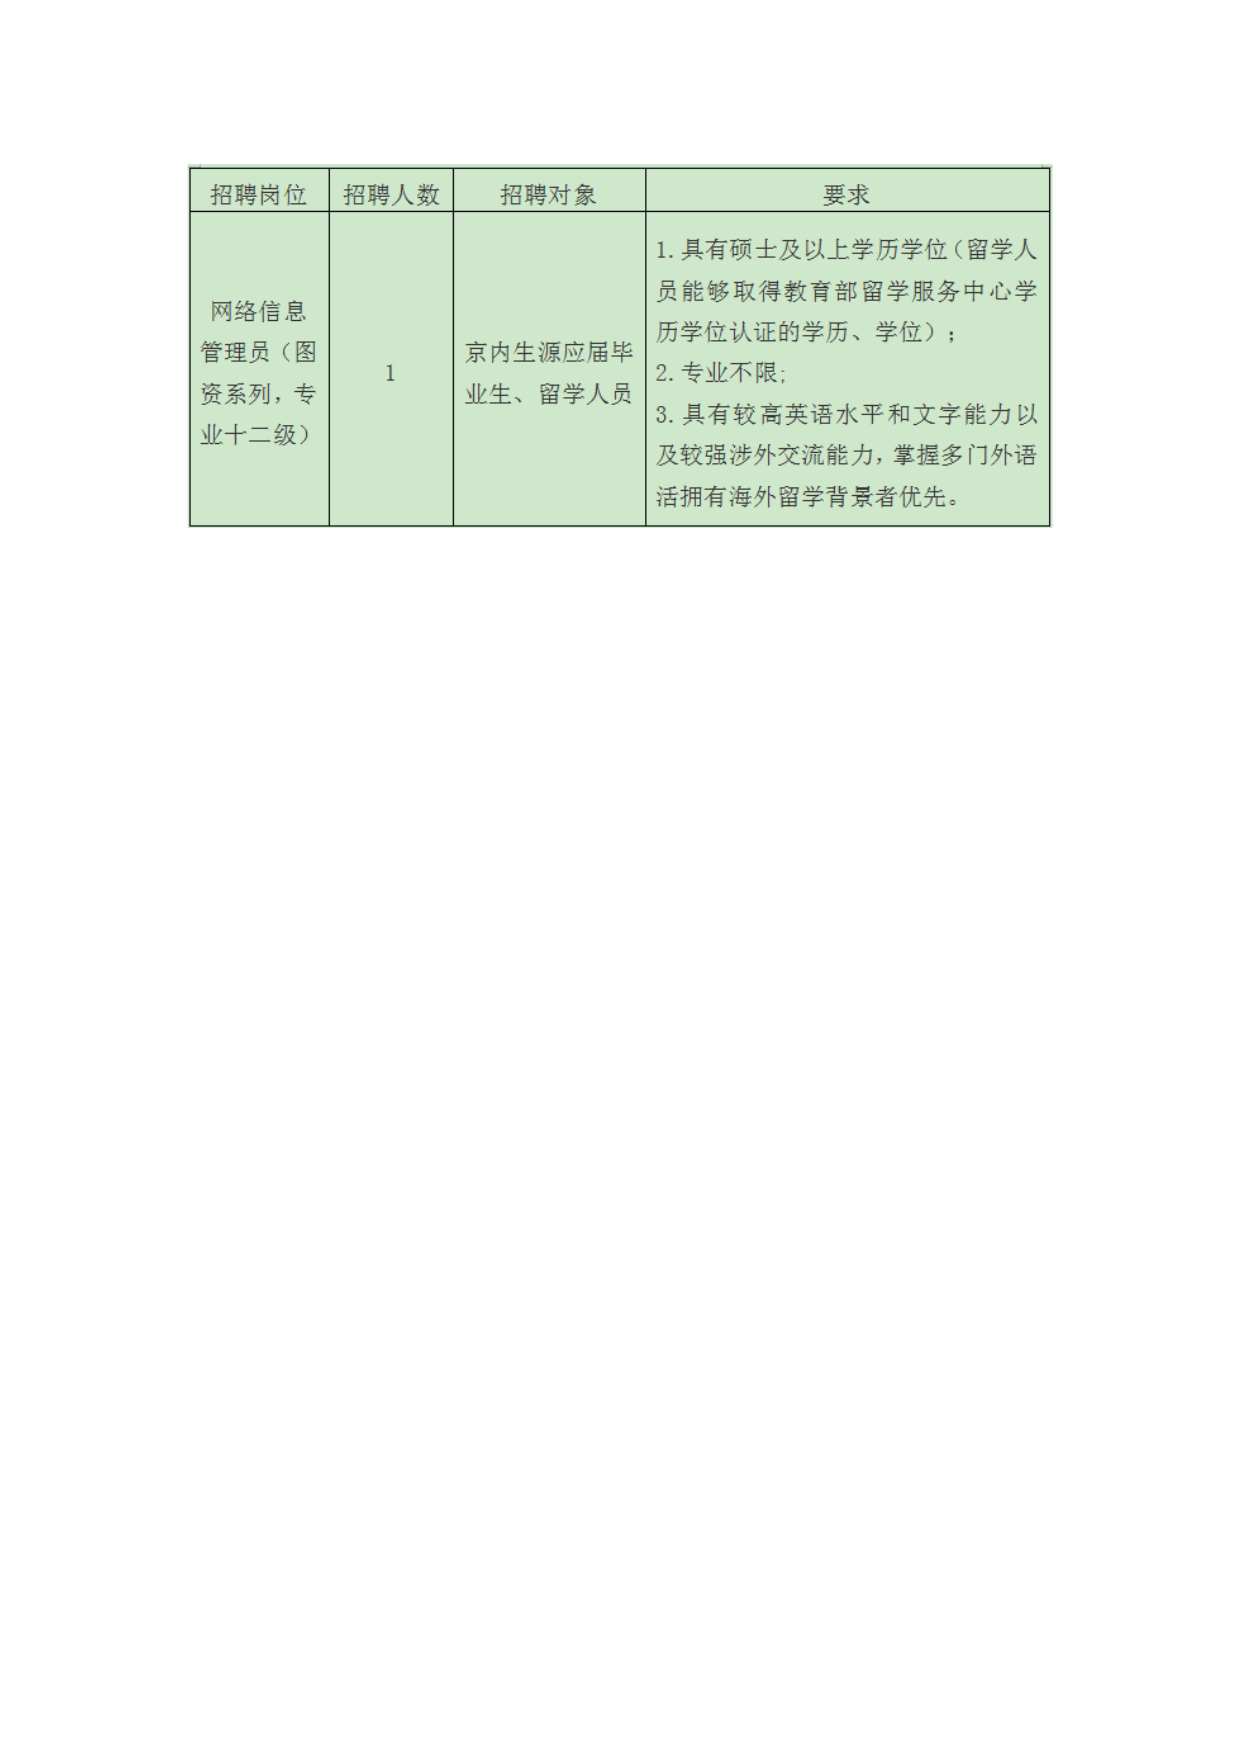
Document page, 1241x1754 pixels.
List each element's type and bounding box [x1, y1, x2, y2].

picture [187, 164, 1053, 528]
